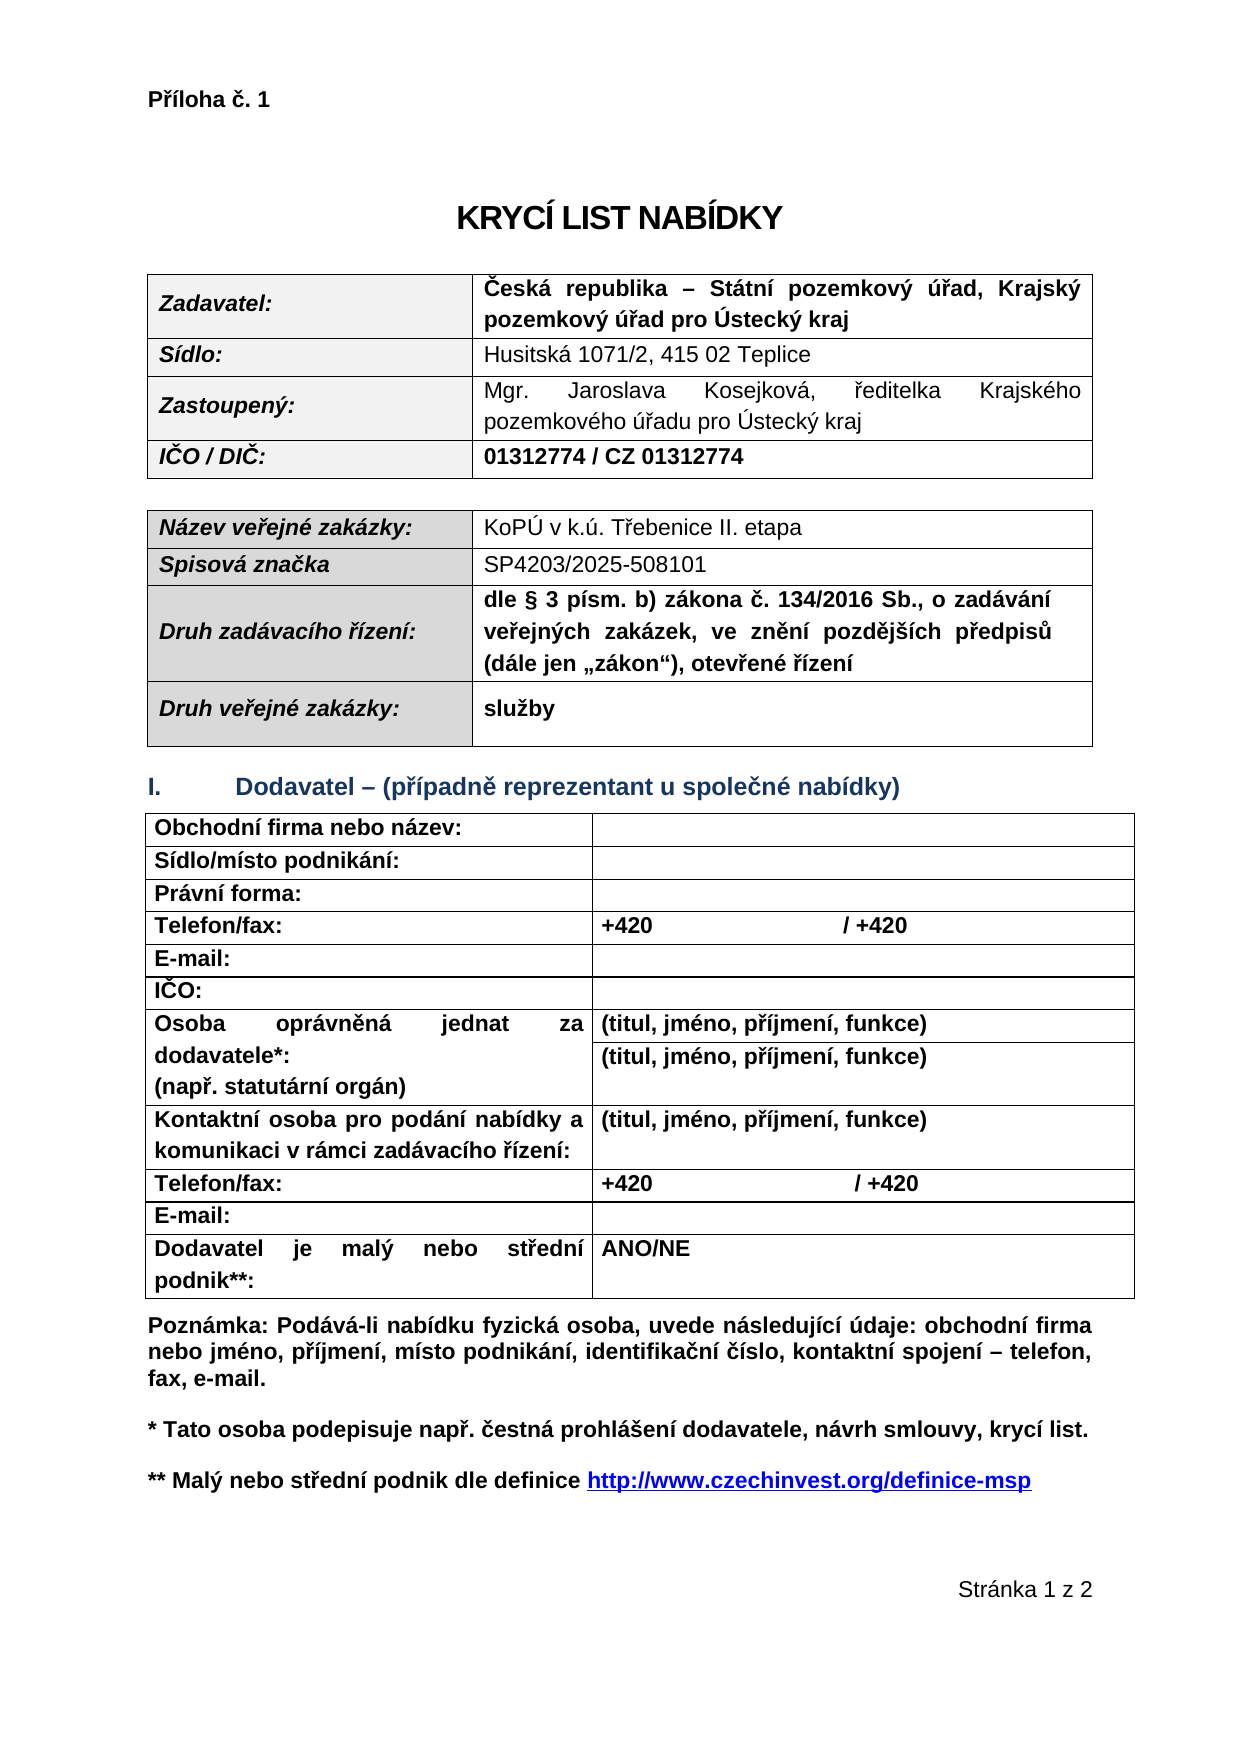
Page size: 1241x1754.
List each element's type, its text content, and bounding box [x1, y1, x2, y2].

table_cell Osoba oprávněná jednat za dodavatele*: (např. statutární orgán) [146, 1010, 592, 1105]
table_cell +420 / +420 [593, 912, 1134, 944]
table_cell ANO/NE [593, 1235, 1134, 1298]
table_cell 01312774 / CZ 01312774 [473, 441, 1092, 477]
table_cell [593, 978, 1134, 1009]
table_cell Zastoupený: [148, 377, 472, 440]
table_cell (titul, jméno, příjmení, funkce) [593, 1106, 1134, 1169]
table_cell [593, 880, 1134, 911]
table_cell Sídlo: [148, 339, 472, 376]
table_header Zadavatel: [148, 275, 472, 338]
table_cell IČO: [146, 978, 592, 1009]
table_cell Telefon/fax: [146, 912, 592, 944]
table_cell Dodavatel je malý nebo střední podnik**: [146, 1235, 592, 1298]
table_cell dle § 3 písm. b) zákona č. 134/2016 Sb., o zadávání veřejných zakázek, ve znění pozdějších předpisů (dále jen „zákon“), otevřené řízení [473, 586, 1092, 681]
text ** Malý nebo střední podnik dle definice http://www.czechinvest.org/definice-msp [148, 1467, 1093, 1493]
table_header Obchodní firma nebo název: [146, 814, 592, 846]
table_cell +420 / +420 [593, 1170, 1134, 1201]
table_header KoPÚ v k.ú. Třebenice II. etapa [473, 511, 1092, 548]
table_cell Sídlo/místo podnikání: [146, 847, 592, 878]
table_cell Spisová značka [148, 549, 472, 585]
table_cell [593, 945, 1134, 976]
table_header [593, 814, 1134, 846]
table_cell [593, 1203, 1134, 1234]
text * Tato osoba podepisuje např. čestná prohlášení dodavatele, návrh smlouvy, krycí list. [148, 1416, 1093, 1442]
title Krycí list nabídky [148, 198, 1093, 236]
text Poznámka: Podává-li nabídku fyzická osoba, uvede následující údaje: obchodní firma nebo jméno, příjmení, místo podnikání, identifikační číslo, kontaktní spojení – telefon, fax, e-mail. [148, 1312, 1093, 1391]
table_cell IČO / DIČ: [148, 441, 472, 477]
table_cell Právní forma: [146, 880, 592, 911]
table_cell (titul, jméno, příjmení, funkce) [593, 1043, 1134, 1105]
table_cell Mgr. Jaroslava Kosejková, ředitelka Krajského pozemkového úřadu pro Ústecký kraj [473, 377, 1092, 440]
table_cell E-mail: [146, 945, 592, 976]
table_cell Telefon/fax: [146, 1170, 592, 1201]
table_cell služby [473, 682, 1092, 746]
table_cell Kontaktní osoba pro podání nabídky a komunikaci v rámci zadávacího řízení: [146, 1106, 592, 1169]
table_cell Druh zadávacího řízení: [148, 586, 472, 681]
table_cell E-mail: [146, 1203, 592, 1234]
table_cell [593, 847, 1134, 878]
table_cell Druh veřejné zakázky: [148, 682, 472, 746]
table_cell (titul, jméno, příjmení, funkce) [593, 1010, 1134, 1042]
table_cell Husitská 1071/2, 415 02 Teplice [473, 339, 1092, 376]
table_header Název veřejné zakázky: [148, 511, 472, 548]
table_cell SP4203/2025-508101 [473, 549, 1092, 585]
subtitle Dodavatel – (případně reprezentant u společné nabídky) [148, 772, 1093, 801]
table_header Česká republika – Státní pozemkový úřad, Krajský pozemkový úřad pro Ústecký kraj [473, 275, 1092, 338]
